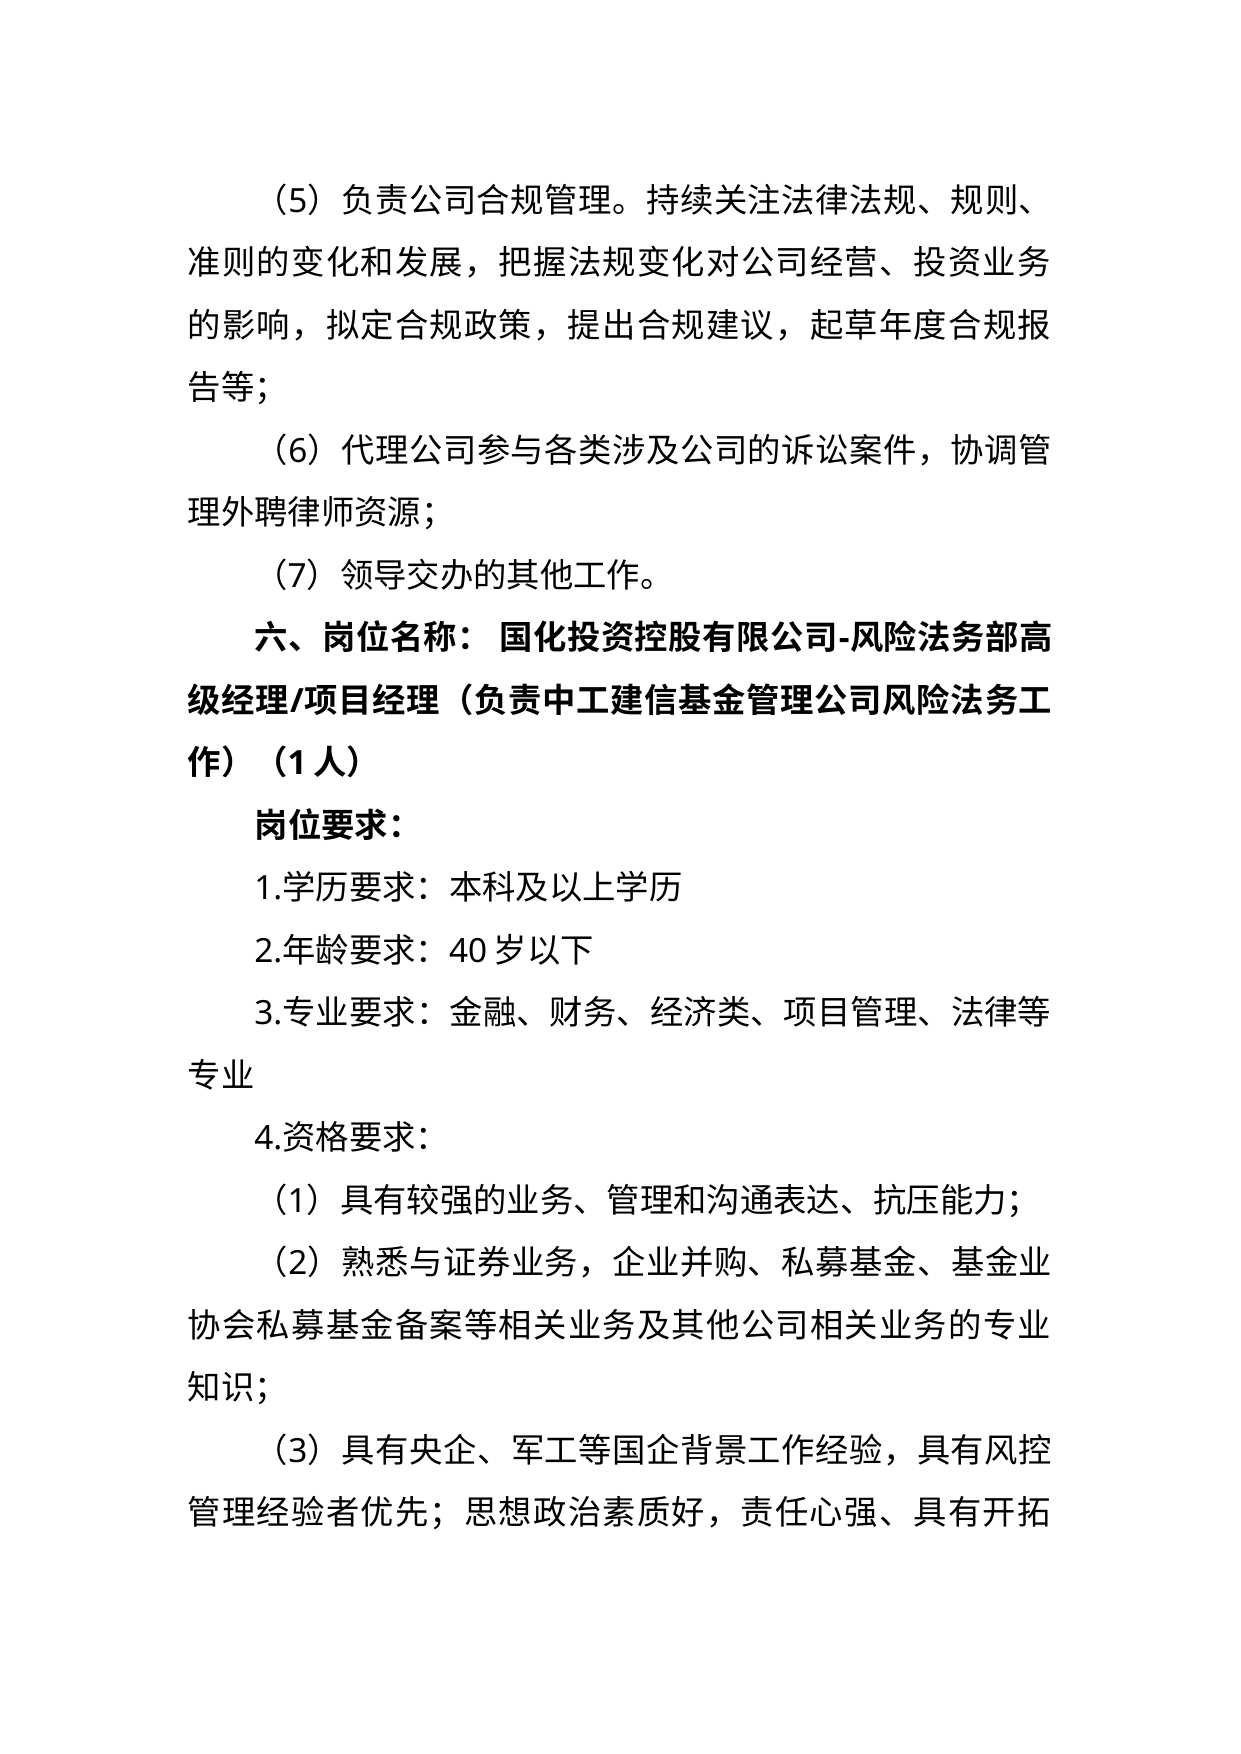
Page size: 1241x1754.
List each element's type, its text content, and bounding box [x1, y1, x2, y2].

text （5）负责公司合规管理。持续关注法律法规、规则、准则的变化和发展，把握法规变化对公司经营、投资业务的影响，拟定合规政策，提出合规建议，起草年度合规报告等； [187, 162, 1053, 412]
text 4.资格要求： [187, 1099, 1053, 1162]
text 六、岗位名称： 国化投资控股有限公司-风险法务部高级经理/项目经理（负责中工建信基金管理公司风险法务工作）（1人） [187, 599, 1053, 787]
text 1.学历要求：本科及以上学历 [187, 849, 1053, 912]
text （1）具有较强的业务、管理和沟通表达、抗压能力； [187, 1162, 1053, 1224]
text （7）领导交办的其他工作。 [187, 537, 1053, 599]
text （6）代理公司参与各类涉及公司的诉讼案件，协调管理外聘律师资源； [187, 412, 1053, 537]
text 3.专业要求：金融、财务、经济类、项目管理、法律等专业 [187, 974, 1053, 1099]
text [187, 1412, 1053, 1537]
text 岗位要求： [187, 787, 1053, 849]
text （2）熟悉与证券业务，企业并购、私募基金、基金业协会私募基金备案等相关业务及其他公司相关业务的专业知识； [187, 1224, 1053, 1412]
text 2.年龄要求：40岁以下 [187, 912, 1053, 974]
